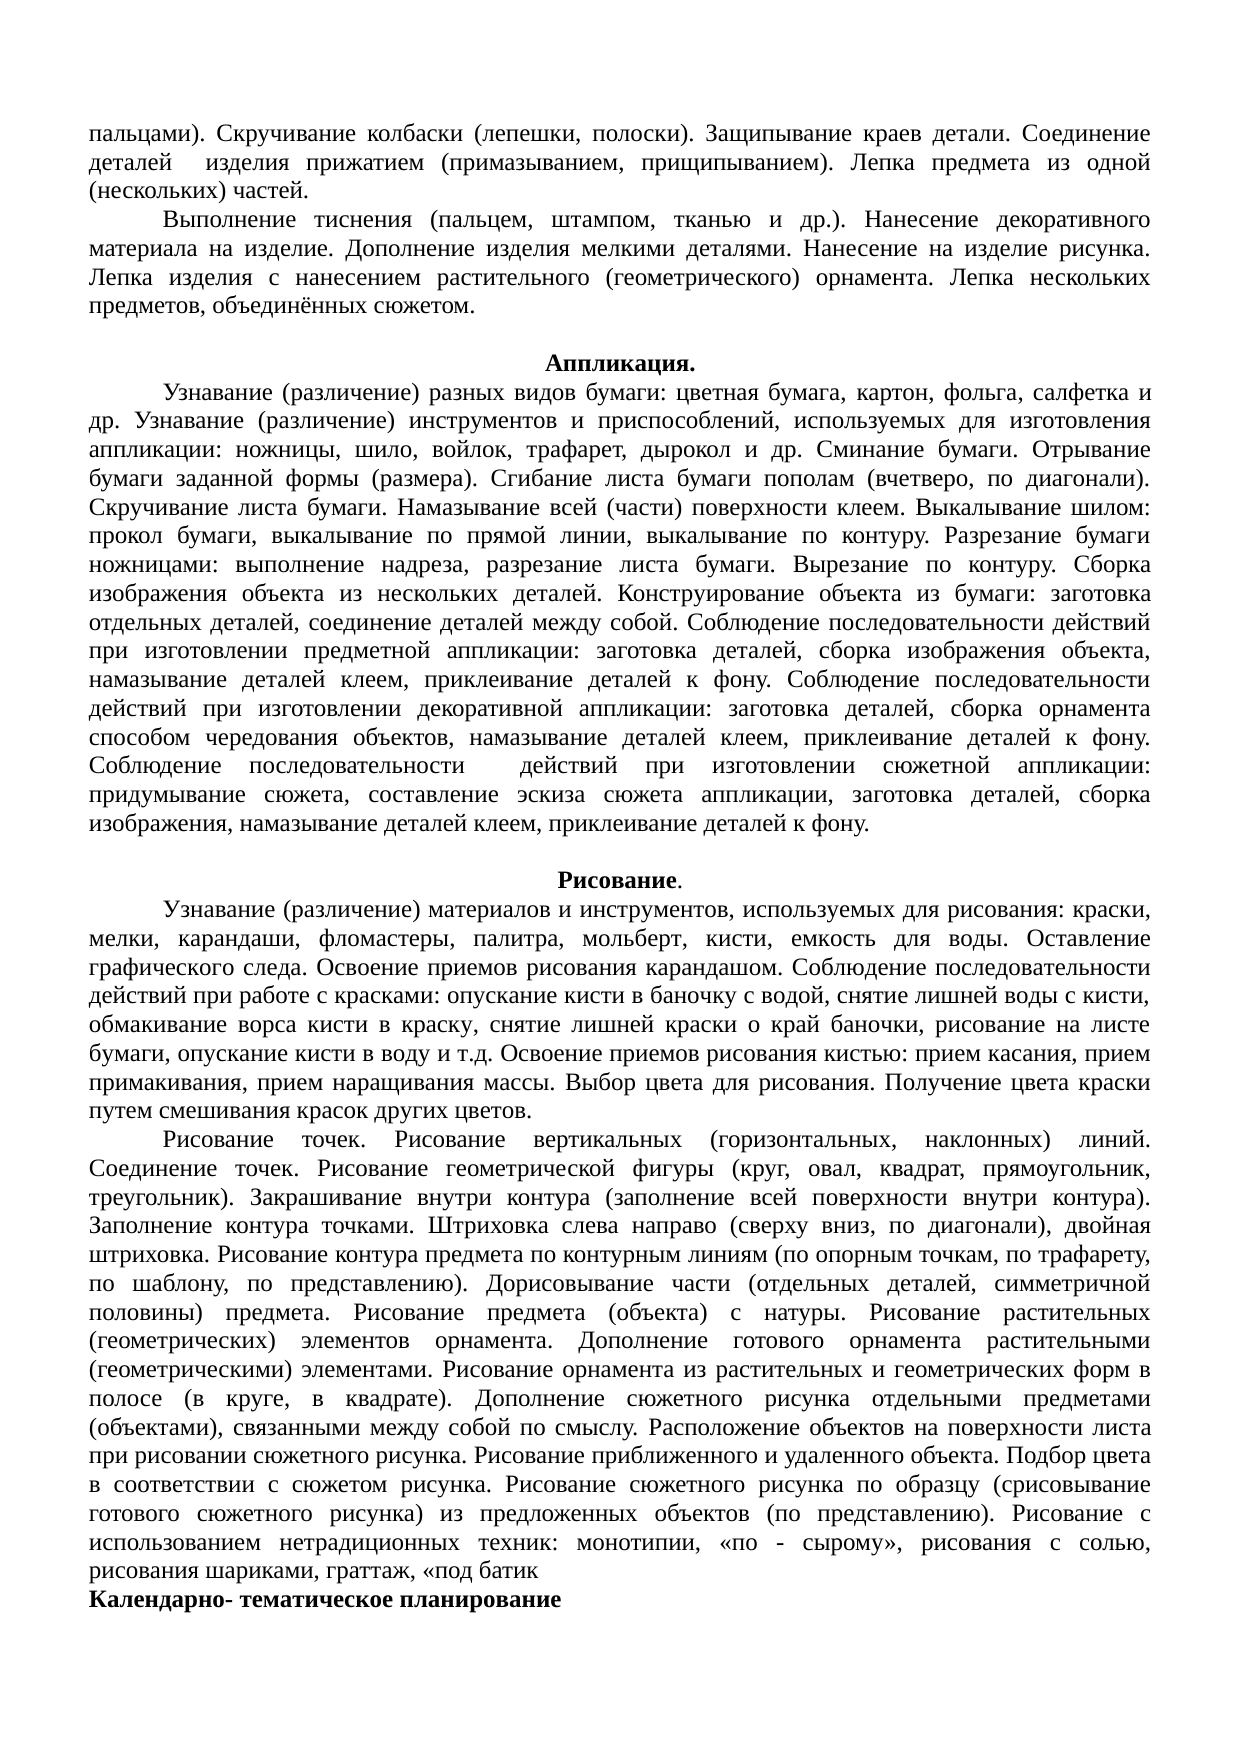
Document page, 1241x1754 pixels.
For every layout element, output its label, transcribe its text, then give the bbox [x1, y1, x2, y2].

text Календарно- тематическое планирование [89, 1584, 1152, 1613]
text Рисование точек. Рисование вертикальных (горизонтальных, наклонных) линий. Соединение точек. Рисование геометрической фигуры (круг, овал, квадрат, прямоугольник, треугольник). Закрашивание внутри контура (заполнение всей поверхности внутри контура). Заполнение контура точками. Штриховка слева направо (сверху вниз, по диагонали), двойная штриховка. Рисование контура предмета по контурным линиям (по опорным точкам, по трафарету, по шаблону, по представлению). Дорисовывание части (отдельных деталей, симметричной половины) предмета. Рисование предмета (объекта) с натуры. Рисование растительных (геометрических) элементов орнамента. Дополнение готового орнамента растительными (геометрическими) элементами. Рисование орнамента из растительных и геометрических форм в полосе (в круге, в квадрате). Дополнение сюжетного рисунка отдельными предметами (объектами), связанными между собой по смыслу. Расположение объектов на поверхности листа при рисовании сюжетного рисунка. Рисование приближенного и удаленного объекта. Подбор цвета в соответствии с сюжетом рисунка. Рисование сюжетного рисунка по образцу (срисовывание готового сюжетного рисунка) из предложенных объектов (по представлению). Рисование с использованием нетрадиционных техник: монотипии, «по - сырому», рисования с солью, рисования шариками, граттаж, «под батик [89, 1124, 1152, 1584]
text Выполнение тиснения (пальцем, штампом, тканью и др.). Нанесение декоративного материала на изделие. Дополнение изделия мелкими деталями. Нанесение на изделие рисунка. Лепка изделия с нанесением растительного (геометрического) орнамента. Лепка нескольких предметов, объединённых сюжетом. [89, 204, 1152, 319]
text Рисование. [89, 866, 1152, 894]
text Аппликация. [89, 348, 1152, 377]
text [89, 118, 1152, 204]
text Узнавание (различение) материалов и инструментов, используемых для рисования: краски, мелки, карандаши, фломастеры, палитра, мольберт, кисти, емкость для воды. Оставление графического следа. Освоение приемов рисования карандашом. Соблюдение последовательности действий при работе с красками: опускание кисти в баночку с водой, снятие лишней воды с кисти, обмакивание ворса кисти в краску, снятие лишней краски о край баночки, рисование на листе бумаги, опускание кисти в воду и т.д. Освоение приемов рисования кистью: прием касания, прием примакивания, прием наращивания массы. Выбор цвета для рисования. Получение цвета краски путем смешивания красок других цветов. [89, 894, 1152, 1124]
text Узнавание (различение) разных видов бумаги: цветная бумага, картон, фольга, салфетка и др. Узнавание (различение) инструментов и приспособлений, используемых для изготовления аппликации: ножницы, шило, войлок, трафарет, дырокол и др. Сминание бумаги. Отрывание бумаги заданной формы (размера). Сгибание листа бумаги пополам (вчетверо, по диагонали). Скручивание листа бумаги. Намазывание всей (части) поверхности клеем. Выкалывание шилом: прокол бумаги, выкалывание по прямой линии, выкалывание по контуру. Разрезание бумаги ножницами: выполнение надреза, разрезание листа бумаги. Вырезание по контуру. Сборка изображения объекта из нескольких деталей. Конструирование объекта из бумаги: заготовка отдельных деталей, соединение деталей между собой. Соблюдение последовательности действий при изготовлении предметной аппликации: заготовка деталей, сборка изображения объекта, намазывание деталей клеем, приклеивание деталей к фону. Соблюдение последовательности действий при изготовлении декоративной аппликации: заготовка деталей, сборка орнамента способом чередования объектов, намазывание деталей клеем, приклеивание деталей к фону. Соблюдение последовательности действий при изготовлении сюжетной аппликации: придумывание сюжета, составление эскиза сюжета аппликации, заготовка деталей, сборка изображения, намазывание деталей клеем, приклеивание деталей к фону. [89, 377, 1152, 837]
